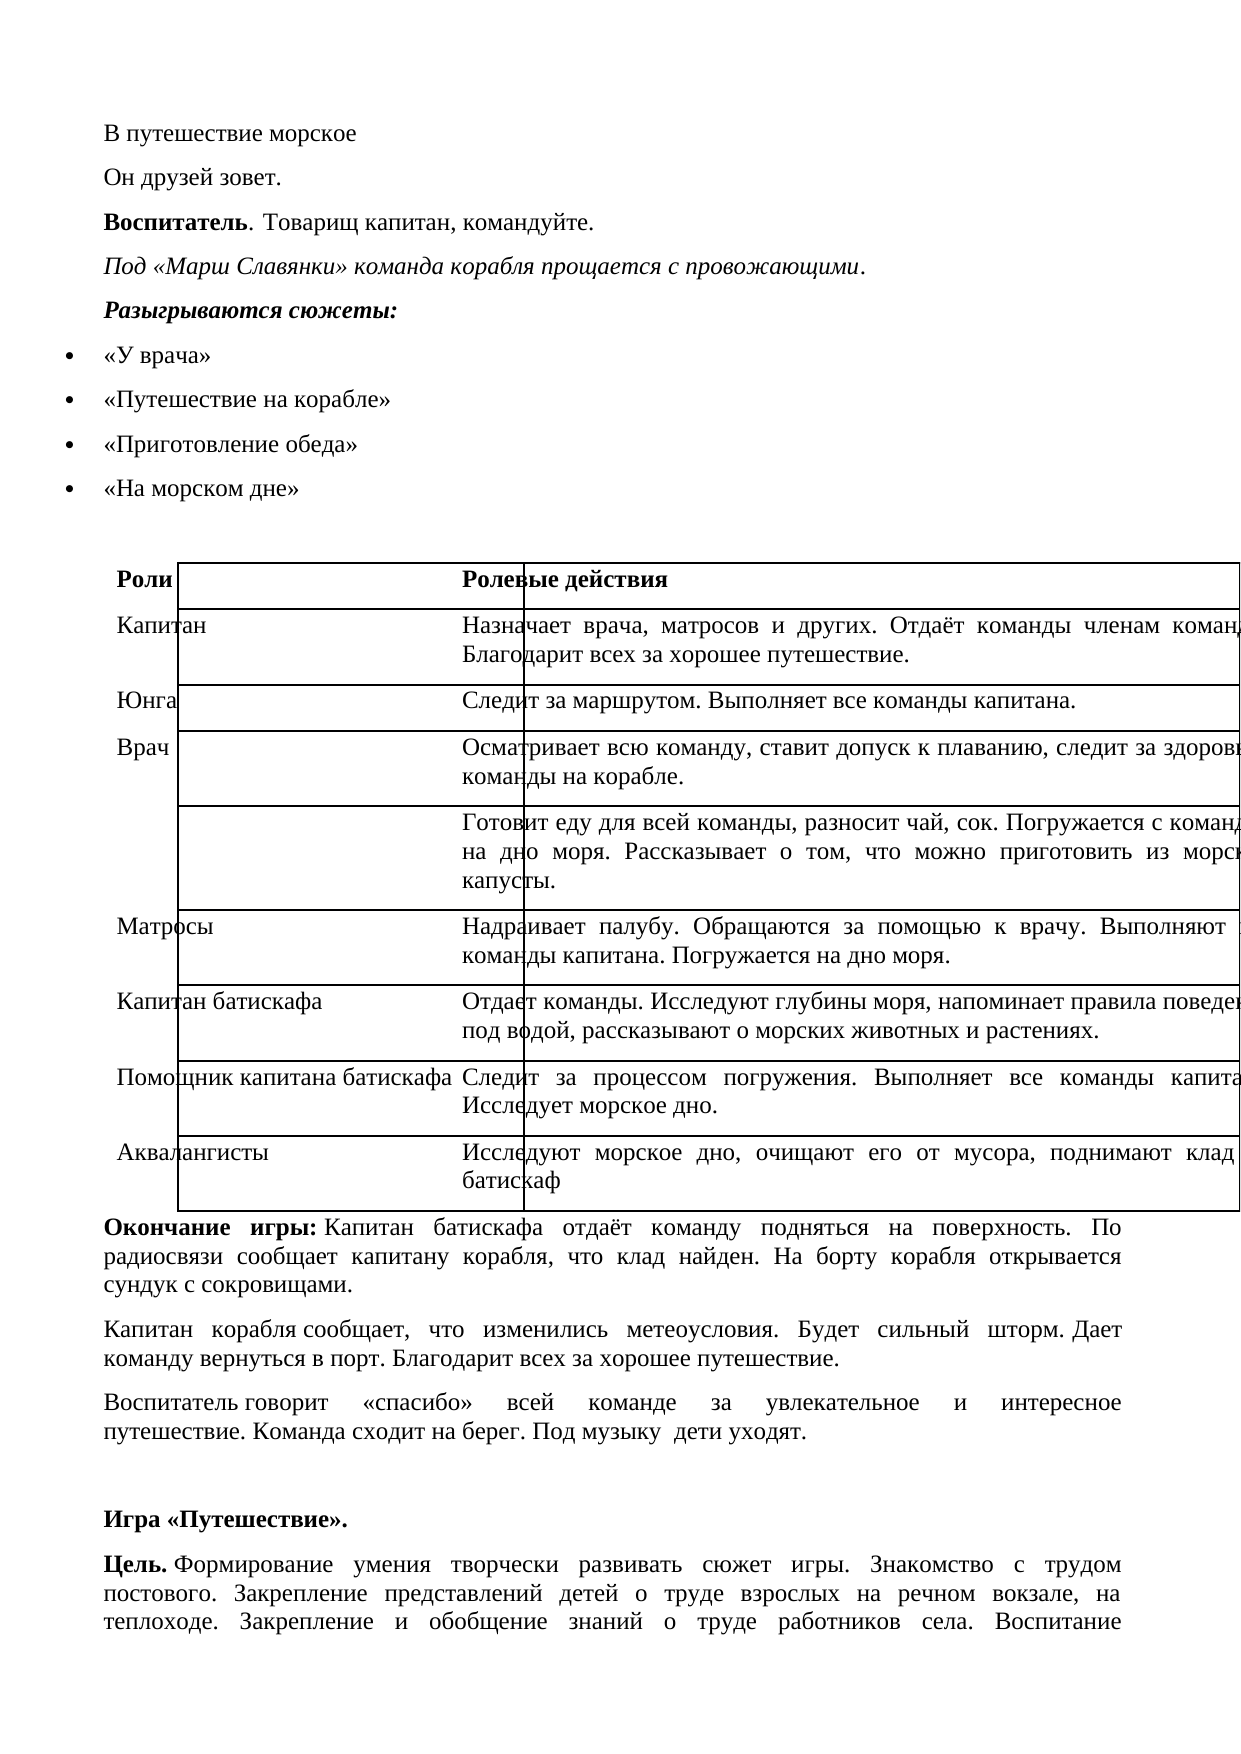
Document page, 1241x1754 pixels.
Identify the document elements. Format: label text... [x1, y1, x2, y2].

text Под «Марш Славянки» команда корабля прощается с провожающими. [103, 251, 1122, 280]
table_cell Врач [179, 732, 523, 805]
text Игра «Путешествие». [103, 1504, 1122, 1533]
list «Приготовление обеда» [66, 429, 1122, 457]
text Воспитатель говорит «спасибо» всей команде за увлекательное и интересное путешествие. Команда сходит на берег. Под музыку дети уходят. [103, 1387, 1122, 1444]
list «У врача» [66, 340, 1122, 369]
text В путешествие морское [103, 118, 1122, 147]
table_cell Следит за маршрутом. Выполняет все команды капитана. [525, 686, 1239, 730]
text Он друзей зовет. [103, 162, 1122, 191]
table_header Ролевые действия [525, 564, 1239, 608]
table_cell Осматривает всю команду, ставит допуск к плаванию, следит за здоровьем команды на корабле. [525, 732, 1239, 805]
list «Путешествие на корабле» [66, 384, 1122, 413]
table_cell Отдает команды. Исследуют глубины моря, напоминает правила поведения под водой, рассказывают о морских животных и растениях. [525, 986, 1239, 1059]
table_cell Следит за процессом погружения. Выполняет все команды капитана. Исследует морское дно. [525, 1062, 1239, 1135]
text Разыгрываются сюжеты: [103, 296, 1122, 324]
table_cell Исследуют морское дно, очищают его от мусора, поднимают клад на батискаф [525, 1137, 1239, 1210]
text Окончание игры: Капитан батискафа отдаёт команду подняться на поверхность. По радиосвязи сообщает капитану корабля, что клад найден. На борту корабля открывается сундук с сокровищами. [103, 1212, 1122, 1298]
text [103, 1549, 1122, 1635]
table_cell Назначает врача, матросов и других. Отдаёт команды членам команды. Благодарит всех за хорошее путешествие. [525, 610, 1239, 683]
table_cell Капитан [179, 610, 523, 683]
table_cell Юнга [179, 686, 523, 730]
list «На морском дне» [66, 473, 1122, 502]
table_cell Капитан батискафа [179, 986, 523, 1059]
table_cell Помощник капитана батискафа [179, 1062, 523, 1135]
table_header Роли [179, 564, 523, 608]
table_cell Надраивает палубу. Обращаются за помощью к врачу. Выполняют все команды капитана. Погружается на дно моря. [525, 911, 1239, 984]
table_cell Готовит еду для всей команды, разносит чай, сок. Погружается с командой на дно моря. Рассказывает о том, что можно приготовить из морской капусты. [525, 807, 1239, 909]
table_cell Аквалангисты [179, 1137, 523, 1210]
table_cell Кок [179, 807, 523, 909]
text Воспитатель. Товарищ капитан, командуйте. [103, 207, 1122, 236]
table_cell Матросы [179, 911, 523, 984]
text Капитан корабля сообщает, что изменились метеоусловия. Будет сильный шторм. Дает команду вернуться в порт. Благодарит всех за хорошее путешествие. [103, 1314, 1122, 1371]
